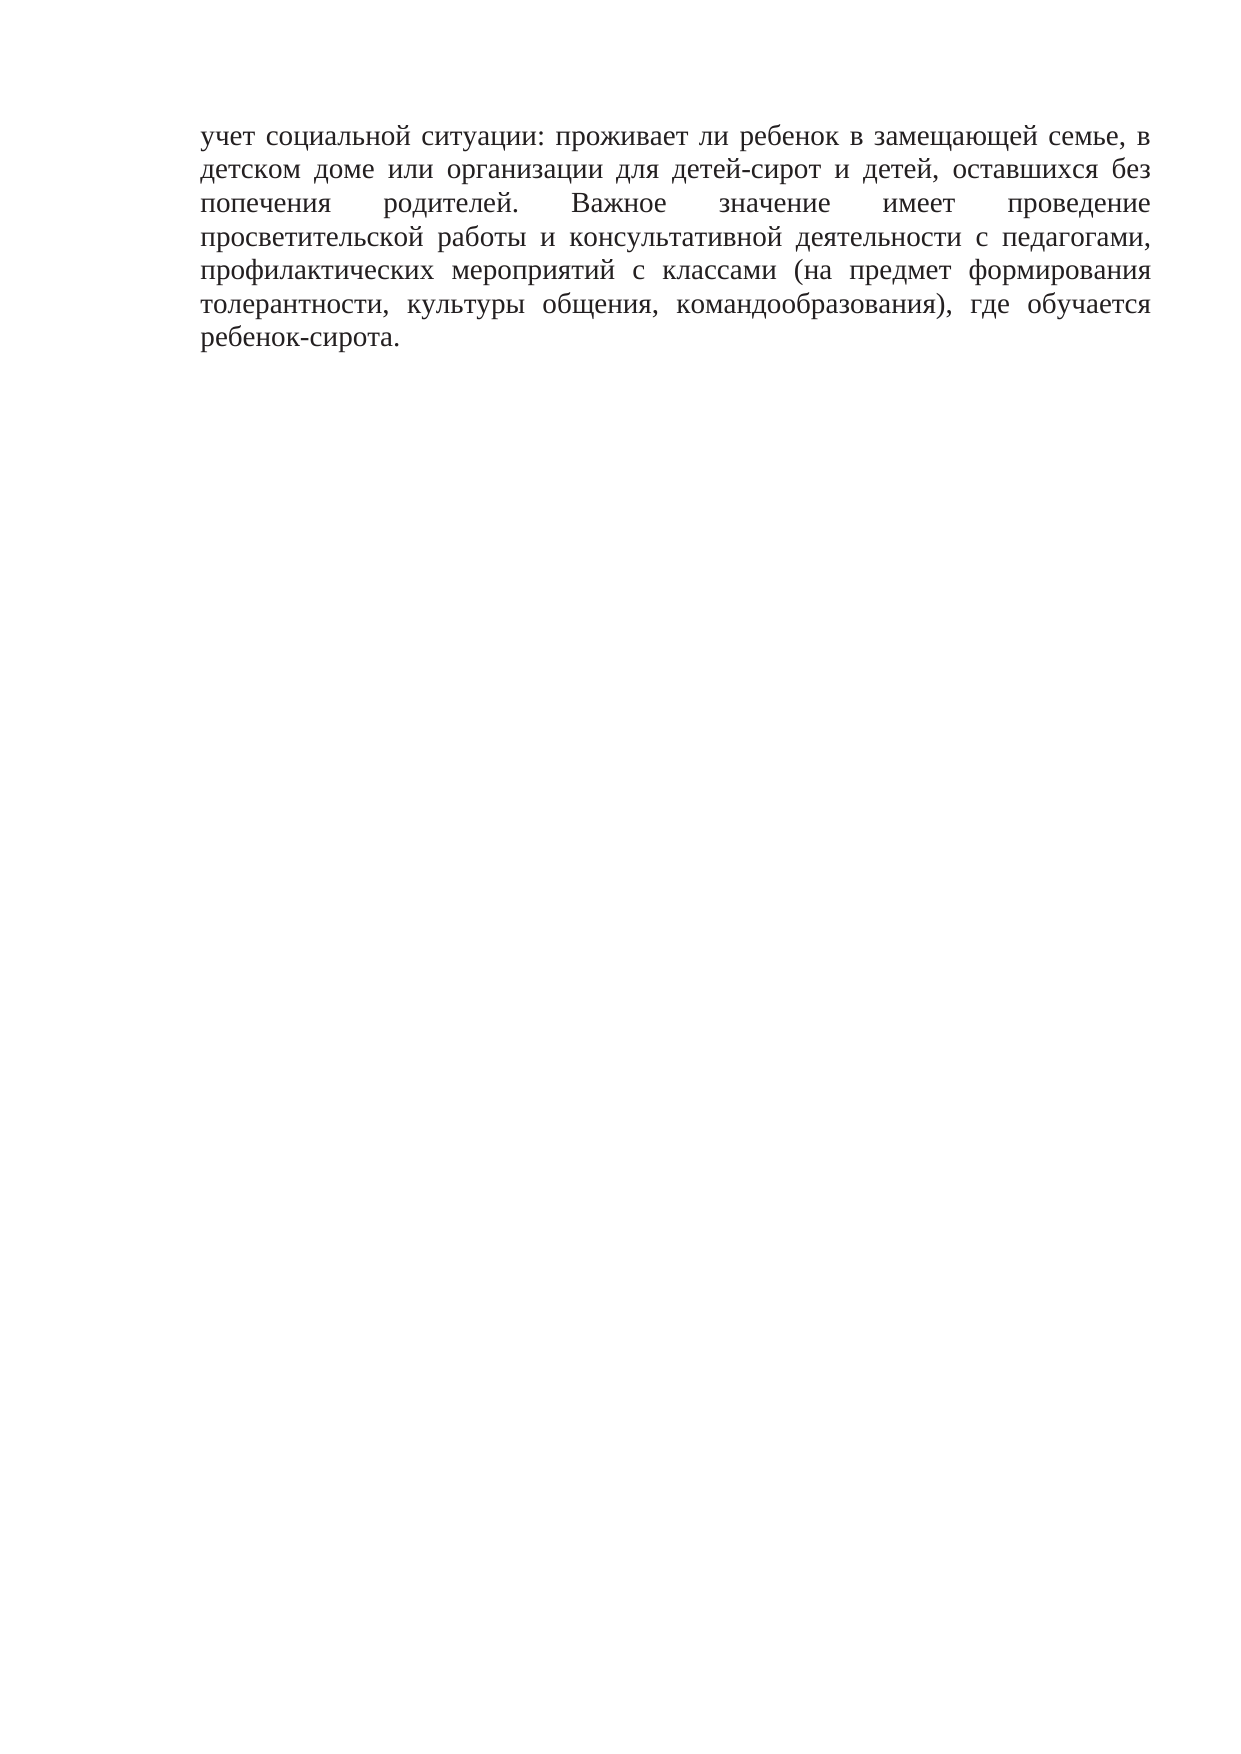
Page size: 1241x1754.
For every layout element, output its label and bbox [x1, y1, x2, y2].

text [200, 118, 1152, 353]
